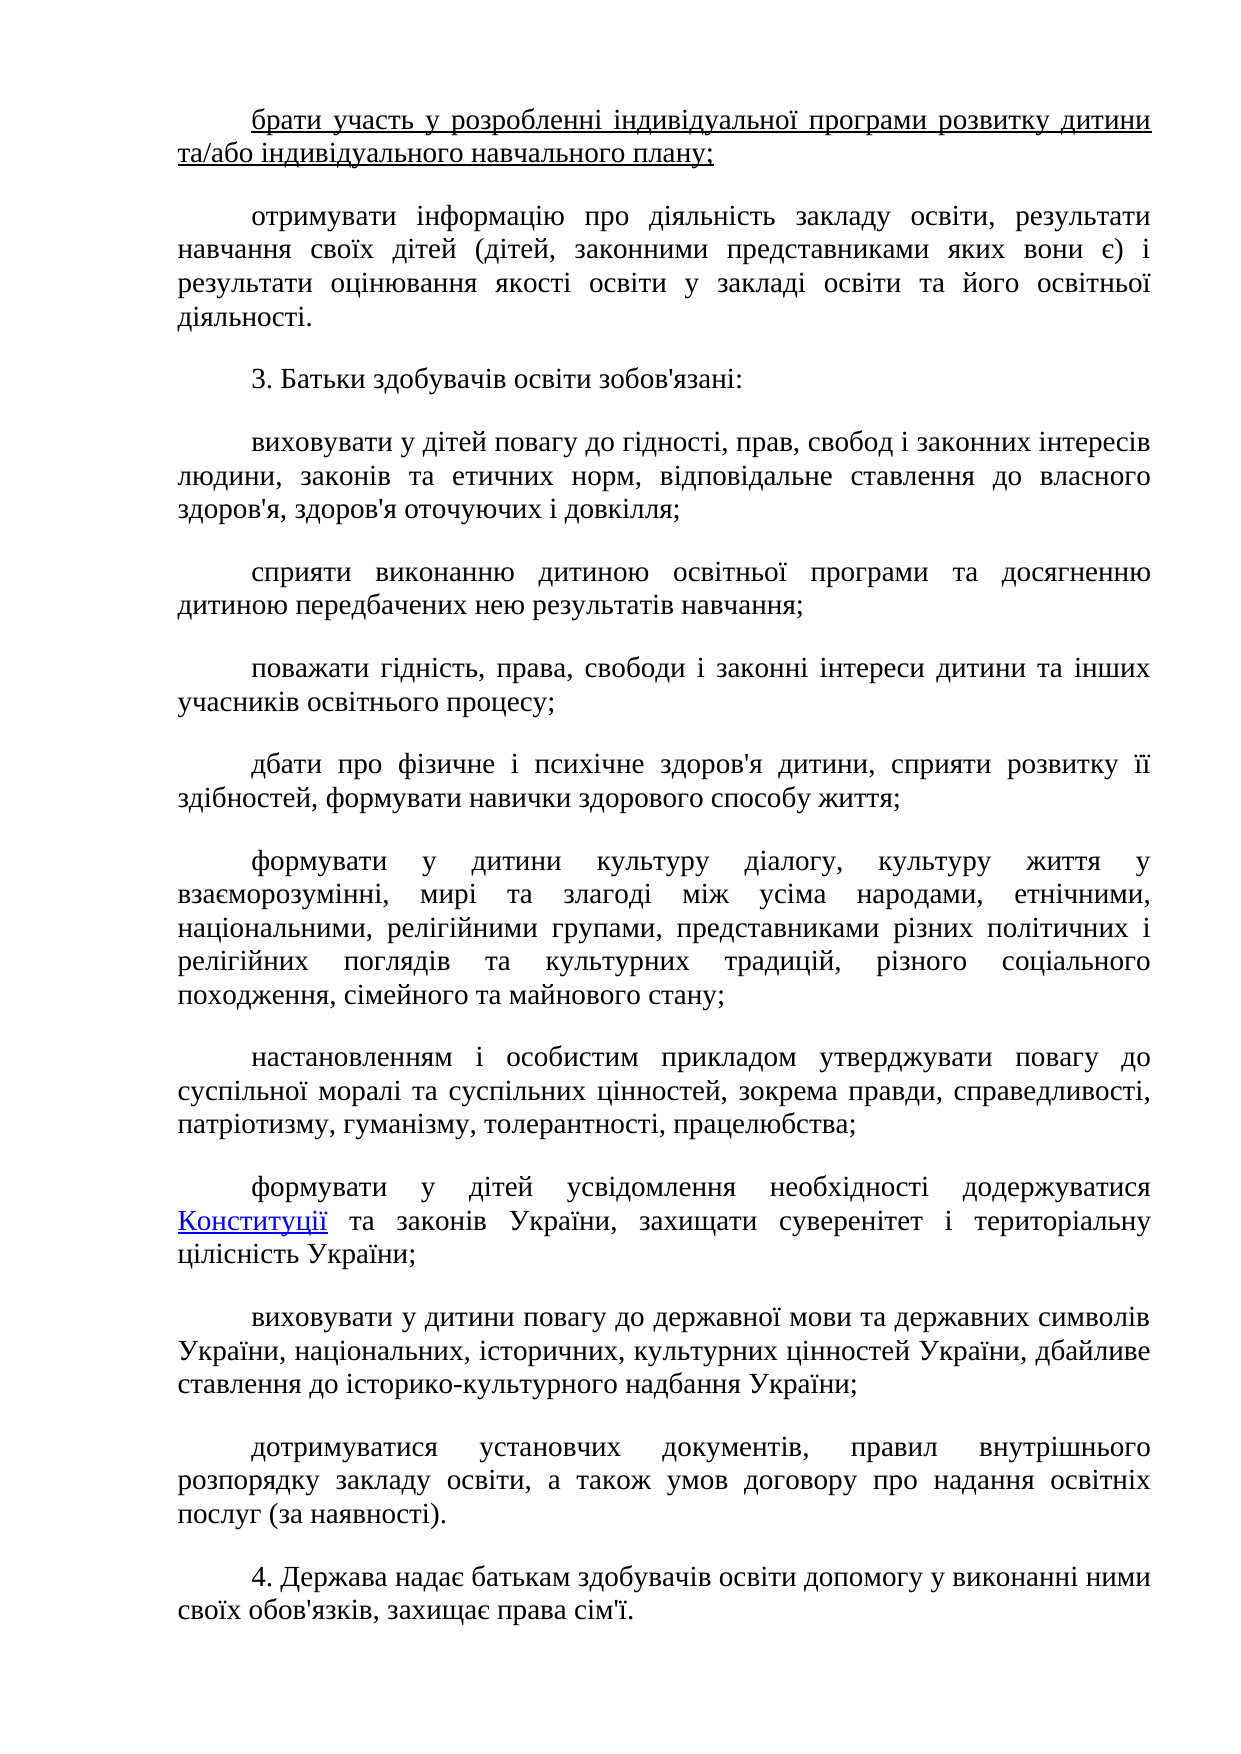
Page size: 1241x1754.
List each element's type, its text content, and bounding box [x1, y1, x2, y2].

text формувати у дитини культуру діалогу, культуру життя у взаєморозумінні, мирі та злагоді між усіма народами, етнічними, національними, релігійними групами, представниками різних політичних і релігійних поглядів та культурних традицій, різного соціального походження, сімейного та майнового стану; [177, 843, 1152, 1010]
text настановленням і особистим прикладом утверджувати повагу до суспільної моралі та суспільних цінностей, зокрема правди, справедливості, патріотизму, гуманізму, толерантності, працелюбства; [177, 1039, 1152, 1140]
text виховувати у дітей повагу до гідності, прав, свобод і законних інтересів людини, законів та етичних норм, відповідальне ставлення до власного здоров'я, здоров'я оточуючих і довкілля; [177, 424, 1152, 525]
text брати участь у розробленні індивідуальної програми розвитку дитини та/або індивідуального навчального плану; [177, 102, 1152, 169]
text 4. Держава надає батькам здобувачів освіти допомогу у виконанні ними своїх обов'язків, захищає права сім'ї. [177, 1559, 1152, 1626]
text 3. Батьки здобувачів освіти зобов'язані: [177, 361, 1152, 395]
text формувати у дітей усвідомлення необхідності додержуватися Конституції та законів України, захищати суверенітет і територіальну цілісність України; [177, 1169, 1152, 1270]
text сприяти виконанню дитиною освітньої програми та досягненню дитиною передбачених нею результатів навчання; [177, 554, 1152, 621]
text дотримуватися установчих документів, правил внутрішнього розпорядку закладу освіти, а також умов договору про надання освітніх послуг (за наявності). [177, 1429, 1152, 1529]
text виховувати у дитини повагу до державної мови та державних символів України, національних, історичних, культурних цінностей України, дбайливе ставлення до історико-культурного надбання України; [177, 1299, 1152, 1400]
text поважати гідність, права, свободи і законні інтереси дитини та інших учасників освітнього процесу; [177, 650, 1152, 717]
text отримувати інформацію про діяльність закладу освіти, результати навчання своїх дітей (дітей, законними представниками яких вони є) і результати оцінювання якості освіти у закладі освіти та його освітньої діяльності. [177, 198, 1152, 332]
text дбати про фізичне і психічне здоров'я дитини, сприяти розвитку її здібностей, формувати навички здорового способу життя; [177, 746, 1152, 813]
